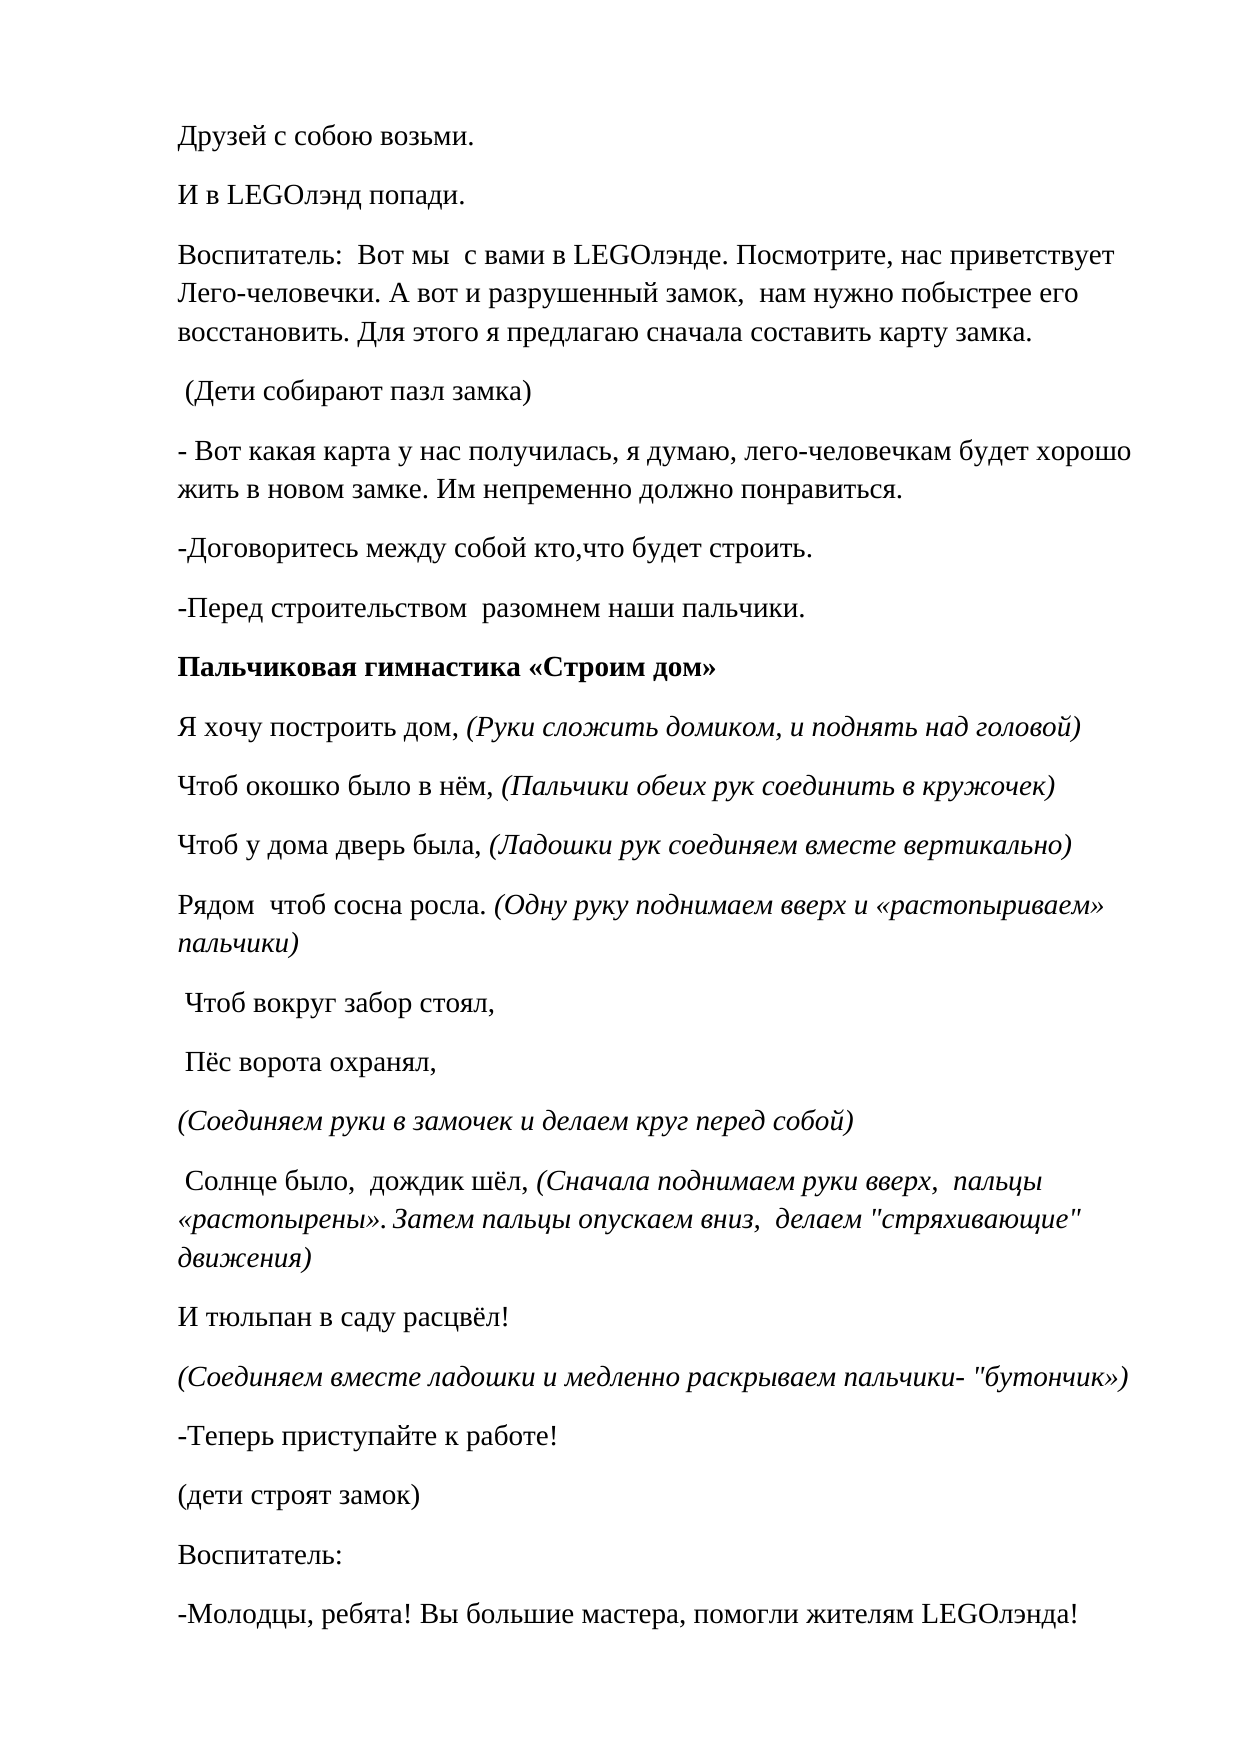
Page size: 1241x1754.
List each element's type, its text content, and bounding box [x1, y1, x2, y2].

text И тюльпан в саду расцвёл! [177, 1299, 1152, 1333]
text (Соединяем вместе ладошки и медленно раскрываем пальчики- "бутончик») [177, 1359, 1152, 1392]
text Воспитатель: Вот мы с вами в LEGOлэнде. Посмотрите, нас приветствует Лего-человечки. А вот и разрушенный замок, нам нужно побыстрее его восстановить. Для этого я предлагаю сначала составить карту замка. [177, 237, 1152, 347]
text -Теперь приступайте к работе! [177, 1418, 1152, 1452]
text Чтоб у дома дверь была, (Ладошки рук соединяем вместе вертикально) [177, 827, 1152, 861]
text Пёс ворота охранял, [177, 1044, 1152, 1078]
text - Вот какая карта у нас получилась, я думаю, лего-человечкам будет хорошо жить в новом замке. Им непременно должно понравиться. [177, 433, 1152, 505]
text Пальчиковая гимнастика «Строим дом» [177, 649, 1152, 683]
text Чтоб вокруг забор стоял, [177, 985, 1152, 1018]
text Я хочу построить дом, (Руки сложить домиком, и поднять над головой) [177, 709, 1152, 742]
text Солнце было, дождик шёл, (Сначала поднимаем руки вверх, пальцы «растопырены». Затем пальцы опускаем вниз, делаем "стряхивающие" движения) [177, 1163, 1152, 1273]
text (дети строят замок) [177, 1477, 1152, 1511]
text (Дети собирают пазл замка) [177, 373, 1152, 407]
text Чтоб окошко было в нём, (Пальчики обеих рук соединить в кружочек) [177, 768, 1152, 802]
text -Молодцы, ребята! Вы большие мастера, помогли жителям LEGOлэнда! [177, 1596, 1152, 1630]
text -Договоритесь между собой кто,что будет строить. [177, 531, 1152, 564]
text Друзей с собою возьми. [177, 118, 1152, 152]
text -Перед строительством разомнем наши пальчики. [177, 590, 1152, 623]
text И в LEGOлэнд попади. [177, 177, 1152, 211]
text Рядом чтоб сосна росла. (Одну руку поднимаем вверх и «растопыриваем» пальчики) [177, 887, 1152, 959]
text (Соединяем руки в замочек и делаем круг перед собой) [177, 1103, 1152, 1137]
text Воспитатель: [177, 1537, 1152, 1570]
